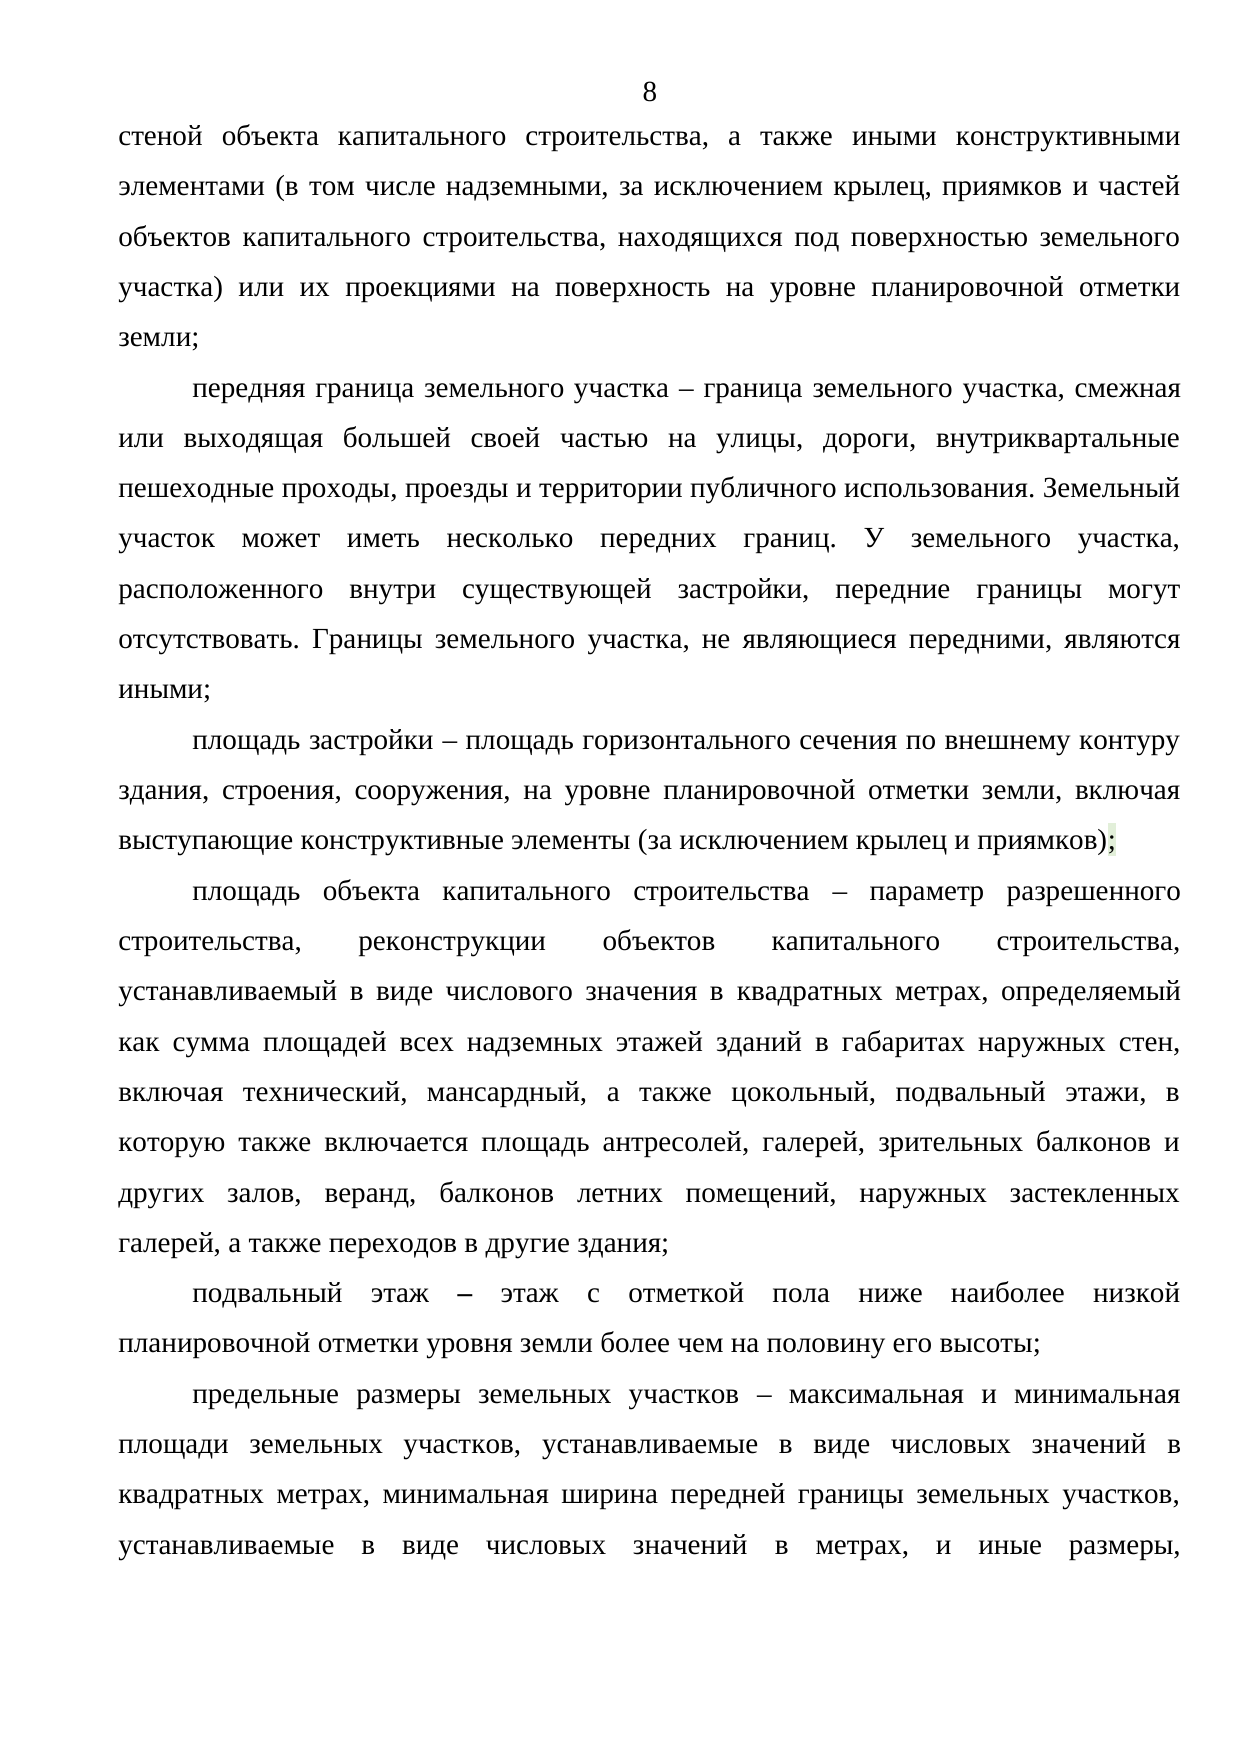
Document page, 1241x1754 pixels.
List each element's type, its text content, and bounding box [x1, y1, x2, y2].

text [118, 1376, 1181, 1560]
text подвальный этаж – этаж с отметкой пола ниже наиболее низкой планировочной отметки уровня земли более чем на половину его высоты; [118, 1275, 1181, 1359]
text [118, 118, 1181, 353]
text площадь объекта капитального строительства – параметр разрешенного строительства, реконструкции объектов капитального строительства, устанавливаемый в виде числового значения в квадратных метрах, определяемый как сумма площадей всех надземных этажей зданий в габаритах наружных стен, включая технический, мансардный, а также цокольный, подвальный этажи, в которую также включается площадь антресолей, галерей, зрительных балконов и других залов, веранд, балконов летних помещений, наружных застекленных галерей, а также переходов в другие здания; [118, 873, 1181, 1258]
text передняя граница земельного участка – граница земельного участка, смежная или выходящая большей своей частью на улицы, дороги, внутриквартальные пешеходные проходы, проезды и территории публичного использования. Земельный участок может иметь несколько передних границ. У земельного участка, расположенного внутри существующей застройки, передние границы могут отсутствовать. Границы земельного участка, не являющиеся передними, являются иными; [118, 370, 1181, 705]
text площадь застройки – площадь горизонтального сечения по внешнему контуру здания, строения, сооружения, на уровне планировочной отметки земли, включая выступающие конструктивные элементы (за исключением крылец и приямков); [118, 722, 1181, 856]
